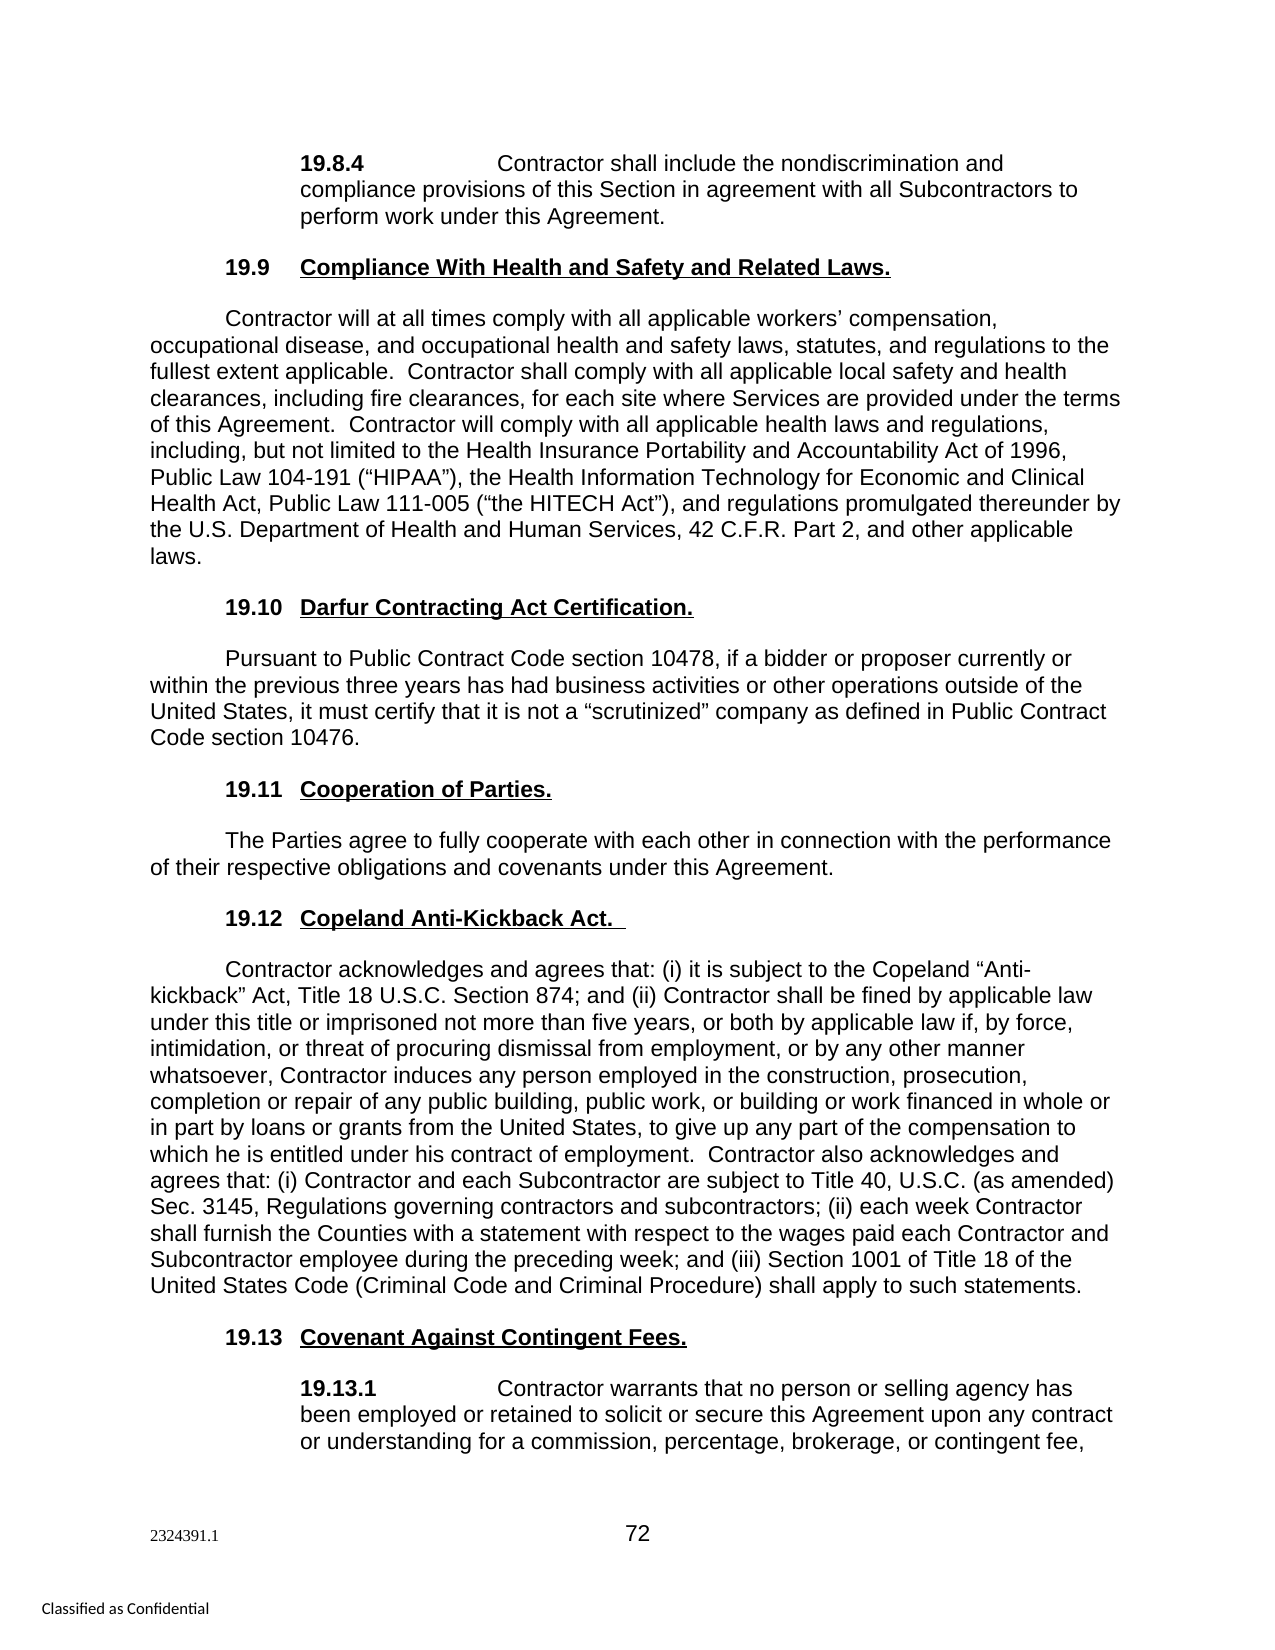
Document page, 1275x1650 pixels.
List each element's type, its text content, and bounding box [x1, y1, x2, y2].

text Compliance With Health and Safety and Related Laws. [225, 254, 1125, 280]
text Covenant Against Contingent Fees. [225, 1324, 1125, 1350]
text Darfur Contracting Act Certification. [225, 594, 1125, 620]
text Copeland Anti-Kickback Act. [225, 905, 1125, 931]
text Contractor acknowledges and agrees that: (i) it is subject to the Copeland “Anti-kickback” Act, Title 18 U.S.C. Section 874; and (ii) Contractor shall be fined by applicable law under this title or imprisoned not more than five years, or both by applicable law if, by force, intimidation, or threat of procuring dismissal from employment, or by any other manner whatsoever, Contractor induces any person employed in the construction, prosecution, completion or repair of any public building, public work, or building or work financed in whole or in part by loans or grants from the United States, to give up any part of the compensation to which he is entitled under his contract of employment. Contractor also acknowledges and agrees that: (i) Contractor and each Subcontractor are subject to Title 40, U.S.C. (as amended) Sec. 3145, Regulations governing contractors and subcontractors; (ii) each week Contractor shall furnish the Counties with a statement with respect to the wages paid each Contractor and Subcontractor employee during the preceding week; and (iii) Section 1001 of Title 18 of the United States Code (Criminal Code and Criminal Procedure) shall apply to such statements. [150, 956, 1125, 1299]
text Contractor shall include the nondiscrimination and compliance provisions of this Section in agreement with all Subcontractors to perform work under this Agreement. [300, 150, 1125, 229]
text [300, 1375, 1125, 1454]
text Contractor will at all times comply with all applicable workers’ compensation, occupational disease, and occupational health and safety laws, statutes, and regulations to the fullest extent applicable. Contractor shall comply with all applicable local safety and health clearances, including fire clearances, for each site where Services are provided under the terms of this Agreement. Contractor will comply with all applicable health laws and regulations, including, but not limited to the Health Insurance Portability and Accountability Act of 1996, Public Law 104-191 (“HIPAA”), the Health Information Technology for Economic and Clinical Health Act, Public Law 111-005 (“the HITECH Act”), and regulations promulgated thereunder by the U.S. Department of Health and Human Services, 42 C.F.R. Part 2, and other applicable laws. [150, 305, 1125, 569]
text The Parties agree to fully cooperate with each other in connection with the performance of their respective obligations and covenants under this Agreement. [150, 827, 1125, 880]
text Cooperation of Parties. [225, 776, 1125, 802]
text Pursuant to Public Contract Code section 10478, if a bidder or proposer currently or within the previous three years has had business activities or other operations outside of the United States, it must certify that it is not a “scrutinized” company as defined in Public Contract Code section 10476. [150, 645, 1125, 751]
